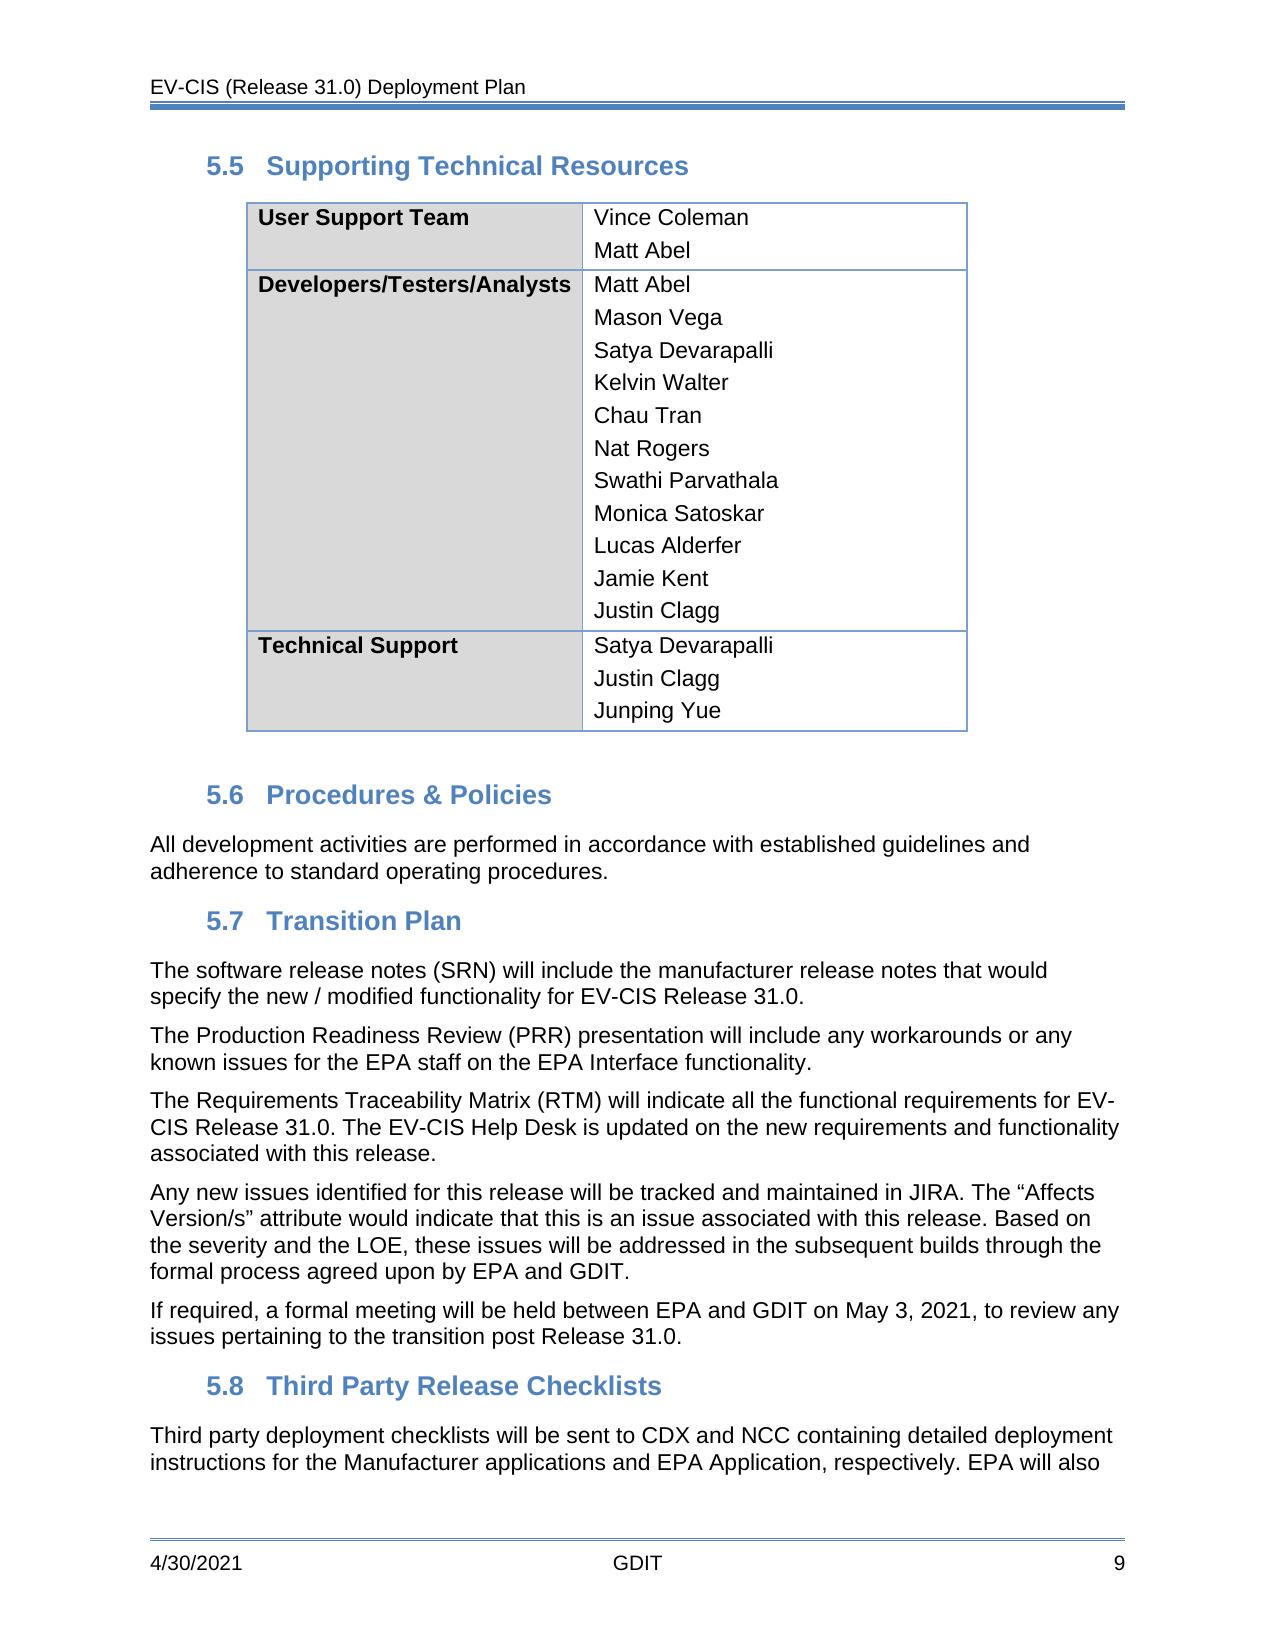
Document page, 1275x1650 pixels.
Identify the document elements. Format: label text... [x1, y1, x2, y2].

subtitle Supporting Technical Resources [206, 150, 1125, 181]
text Any new issues identified for this release will be tracked and maintained in JIRA. The “Affects Version/s” attribute would indicate that this is an issue associated with this release. Based on the severity and the LOE, these issues will be addressed in the subsequent builds through the formal process agreed upon by EPA and GDIT. [150, 1179, 1125, 1284]
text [150, 1422, 1125, 1475]
subtitle Procedures & Policies [206, 779, 1125, 811]
table_cell Technical Support [248, 632, 582, 730]
subtitle Transition Plan [206, 905, 1125, 936]
text If required, a formal meeting will be held between EPA and GDIT on May 3, 2021, to review any issues pertaining to the transition post Release 31.0. [150, 1297, 1125, 1349]
text All development activities are performed in accordance with established guidelines and adherence to standard operating procedures. [150, 831, 1125, 884]
table_cell Developers/Testers/Analysts [248, 271, 582, 630]
text The Requirements Traceability Matrix (RTM) will indicate all the functional requirements for EV-CIS Release 31.0. The EV-CIS Help Desk is updated on the new requirements and functionality associated with this release. [150, 1087, 1125, 1166]
table_cell Matt Abel Mason Vega Satya Devarapalli Kelvin Walter Chau Tran Nat Rogers Swathi Parvathala Monica Satoskar Lucas Alderfer Jamie Kent Justin Clagg [583, 271, 966, 630]
table_cell Satya Devarapalli Justin Clagg Junping Yue [583, 632, 966, 730]
table_header Vince Coleman Matt Abel [583, 204, 966, 269]
text The Production Readiness Review (PRR) presentation will include any workarounds or any known issues for the EPA staff on the EPA Interface functionality. [150, 1022, 1125, 1075]
subtitle Third Party Release Checklists [206, 1370, 1125, 1402]
text The software release notes (SRN) will include the manufacturer release notes that would specify the new / modified functionality for EV-CIS Release 31.0. [150, 957, 1125, 1010]
table_header User Support Team [248, 204, 582, 269]
